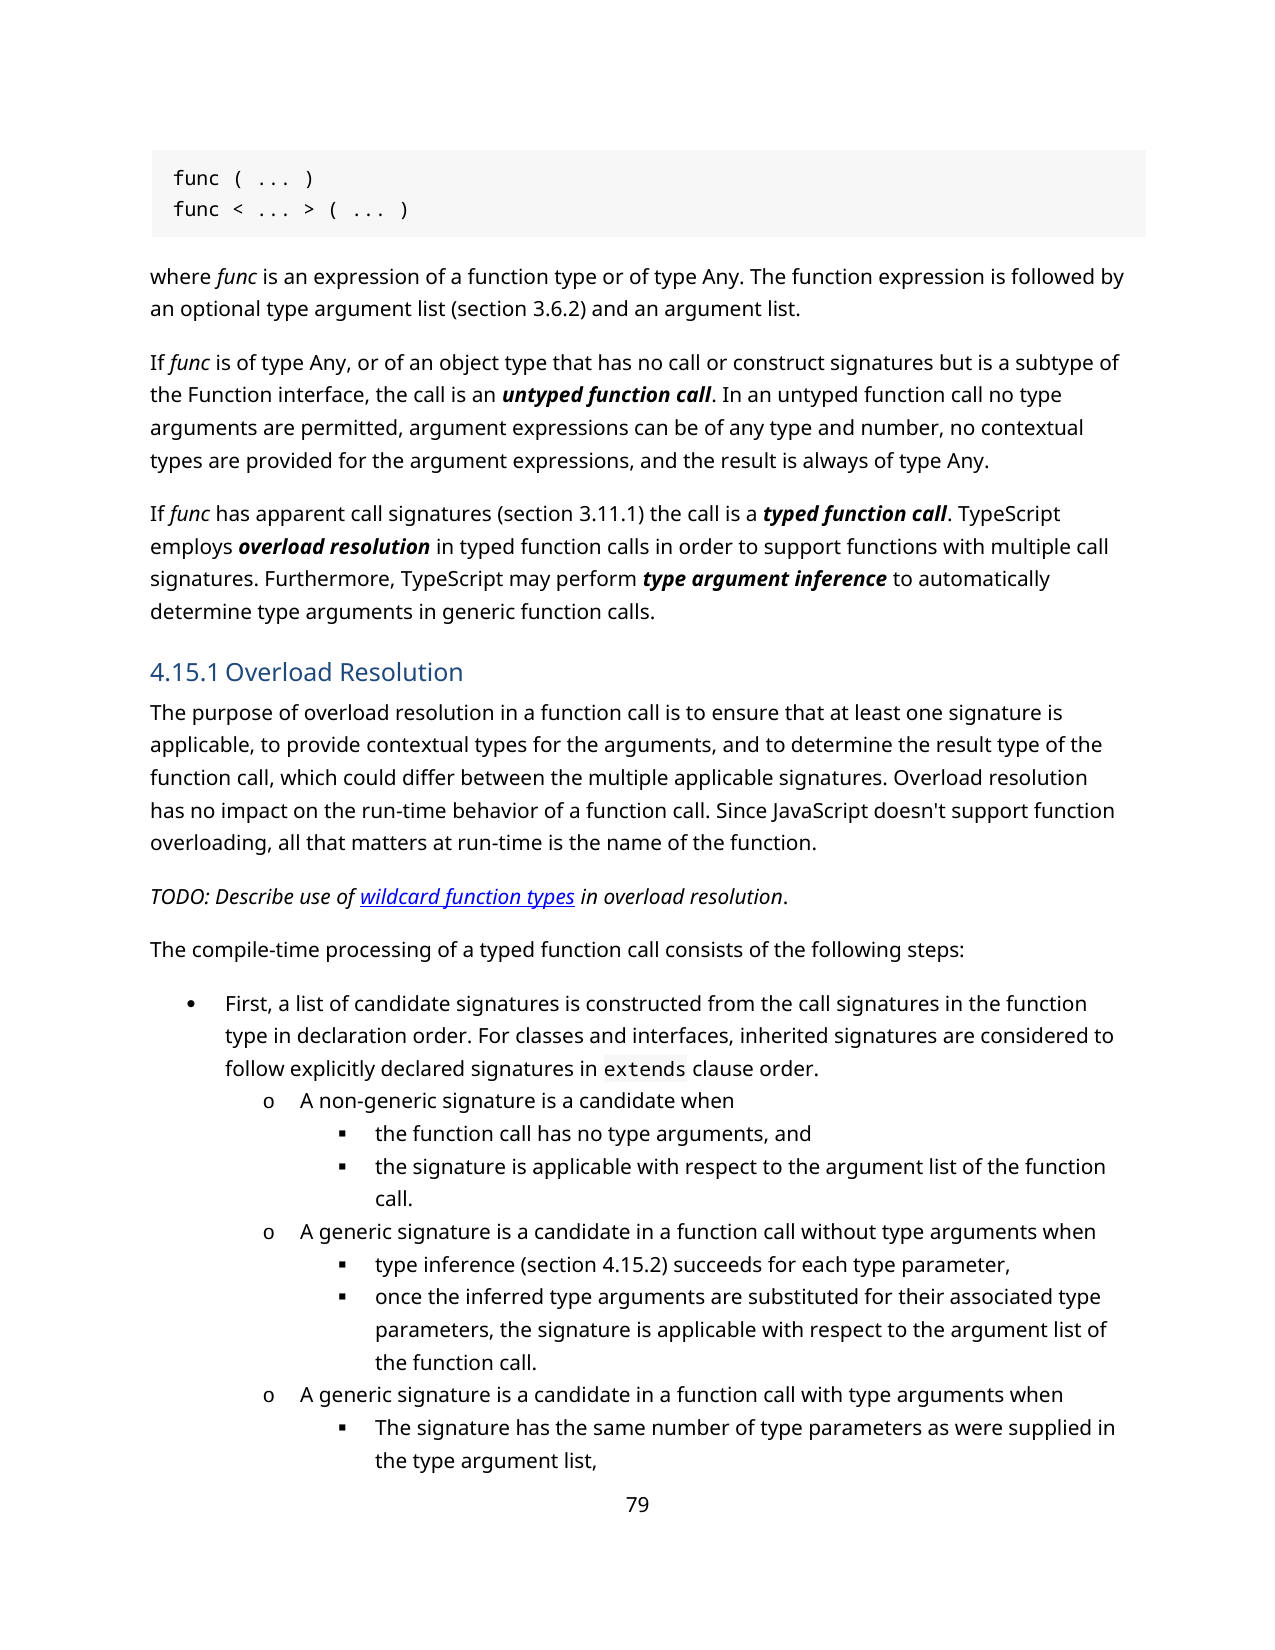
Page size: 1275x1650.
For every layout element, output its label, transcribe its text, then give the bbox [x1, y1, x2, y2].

text TODO: Describe use of wildcard function types in overload resolution. [150, 882, 1125, 910]
list First, a list of candidate signatures is constructed from the call signatures in the function type in declaration order. For classes and interfaces, inherited signatures are considered to follow explicitly declared signatures in extends clause order. [187, 989, 1125, 1082]
text If func has apparent call signatures (section 3.11.1) the call is a typed function call. TypeScript employs overload resolution in typed function calls in order to support functions with multiple call signatures. Furthermore, TypeScript may perform type argument inference to automatically determine type arguments in generic function calls. [150, 499, 1125, 625]
list The signature has the same number of type parameters as were supplied in the type argument list, [337, 1413, 1125, 1474]
list A generic signature is a candidate in a function call with type arguments when [262, 1380, 1125, 1409]
list type inference (section 4.15.2) succeeds for each type parameter, [337, 1250, 1125, 1278]
list the signature is applicable with respect to the argument list of the function call. [337, 1152, 1125, 1213]
text The purpose of overload resolution in a function call is to ensure that at least one signature is applicable, to provide contextual types for the arguments, and to determine the result type of the function call, which could differ between the multiple applicable signatures. Overload resolution has no impact on the run-time behavior of a function call. Since JavaScript doesn't support function overloading, all that matters at run-time is the name of the function. [150, 698, 1125, 857]
text func ( ... ) func < ... > ( ... ) [164, 163, 1133, 224]
list A non-generic signature is a candidate when [262, 1086, 1125, 1115]
subtitle Overload Resolution [150, 654, 1125, 689]
text The compile-time processing of a typed function call consists of the following steps: [150, 935, 1125, 964]
text where func is an expression of a function type or of type Any. The function expression is followed by an optional type argument list (section 3.6.2) and an argument list. [150, 262, 1125, 323]
text If func is of type Any, or of an object type that has no call or construct signatures but is a subtype of the Function interface, the call is an untyped function call. In an untyped function call no type arguments are permitted, argument expressions can be of any type and number, no contextual types are provided for the argument expressions, and the result is always of type Any. [150, 348, 1125, 474]
list A generic signature is a candidate in a function call without type arguments when [262, 1217, 1125, 1246]
list once the inferred type arguments are substituted for their associated type parameters, the signature is applicable with respect to the argument list of the function call. [337, 1282, 1125, 1376]
list the function call has no type arguments, and [337, 1119, 1125, 1148]
